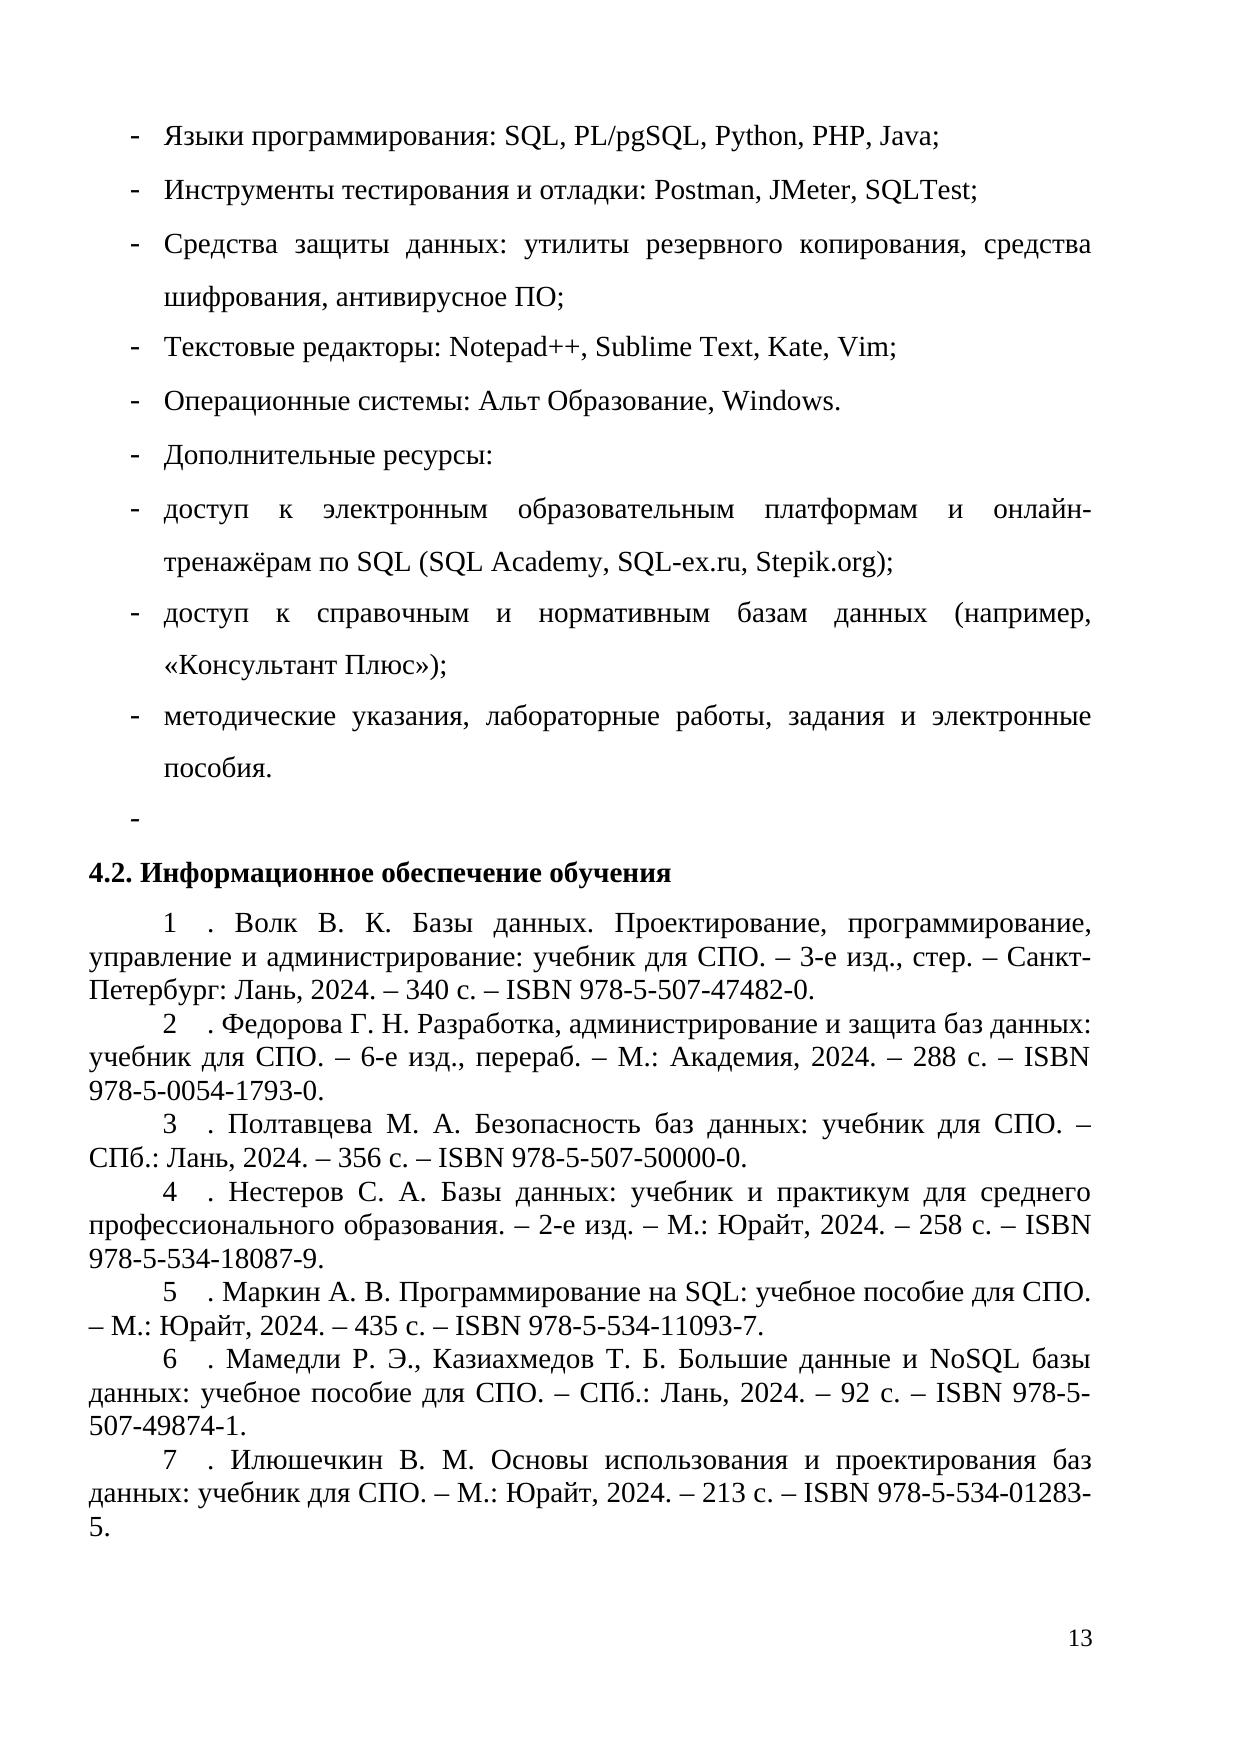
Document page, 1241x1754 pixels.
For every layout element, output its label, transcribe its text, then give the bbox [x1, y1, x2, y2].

list Текстовые редакторы: Notepad++, Sublime Text, Kate, Vim; [126, 329, 1092, 365]
list методические указания, лабораторные работы, задания и электронные пособия. [126, 698, 1092, 784]
list . Полтавцева М. А. Безопасность баз данных: учебник для СПО. – СПб.: Лань, 2024. – 356 с. – ISBN 978-5-507-50000-0. [89, 1107, 1092, 1174]
list Языки программирования: SQL, PL/pgSQL, Python, PHP, Java; [126, 118, 1092, 154]
list Дополнительные ресурсы: [126, 437, 1092, 473]
text 4.2. Информационное обеспечение обучения [89, 855, 1092, 888]
list . Федорова Г. Н. Разработка, администрирование и защита баз данных: учебник для СПО. – 6-е изд., перераб. – М.: Академия, 2024. – 288 с. – ISBN 978-5-0054-1793-0. [89, 1006, 1092, 1107]
list доступ к электронным образовательным платформам и онлайн-тренажёрам по SQL (SQL Academy, SQL-ex.ru, Stepik.org); [126, 492, 1092, 578]
list Средства защиты данных: утилиты резервного копирования, средства шифрования, антивирусное ПО; [126, 226, 1092, 313]
list . Волк В. К. Базы данных. Проектирование, программирование, управление и администрирование: учебник для СПО. – 3-е изд., стер. – Санкт-Петербург: Лань, 2024. – 340 с. – ISBN 978-5-507-47482-0. [89, 905, 1092, 1006]
list . Мамедли Р. Э., Казиахмедов Т. Б. Большие данные и NoSQL базы данных: учебное пособие для СПО. – СПб.: Лань, 2024. – 92 с. – ISBN 978-5-507-49874-1. [89, 1341, 1092, 1442]
list доступ к справочным и нормативным базам данных (например, «Консультант Плюс»); [126, 595, 1092, 681]
list . Илюшечкин В. М. Основы использования и проектирования баз данных: учебник для СПО. – М.: Юрайт, 2024. – 213 с. – ISBN 978-5-534-01283-5. [89, 1442, 1092, 1543]
list . Маркин А. В. Программирование на SQL: учебное пособие для СПО. – М.: Юрайт, 2024. – 435 с. – ISBN 978-5-534-11093-7. [89, 1274, 1092, 1341]
list Инструменты тестирования и отладки: Postman, JMeter, SQLTest; [126, 172, 1092, 208]
list Операционные системы: Альт Образование, Windows. [126, 383, 1092, 419]
list . Нестеров С. А. Базы данных: учебник и практикум для среднего профессионального образования. – 2-е изд. – М.: Юрайт, 2024. – 258 с. – ISBN 978-5-534-18087-9. [89, 1174, 1092, 1274]
